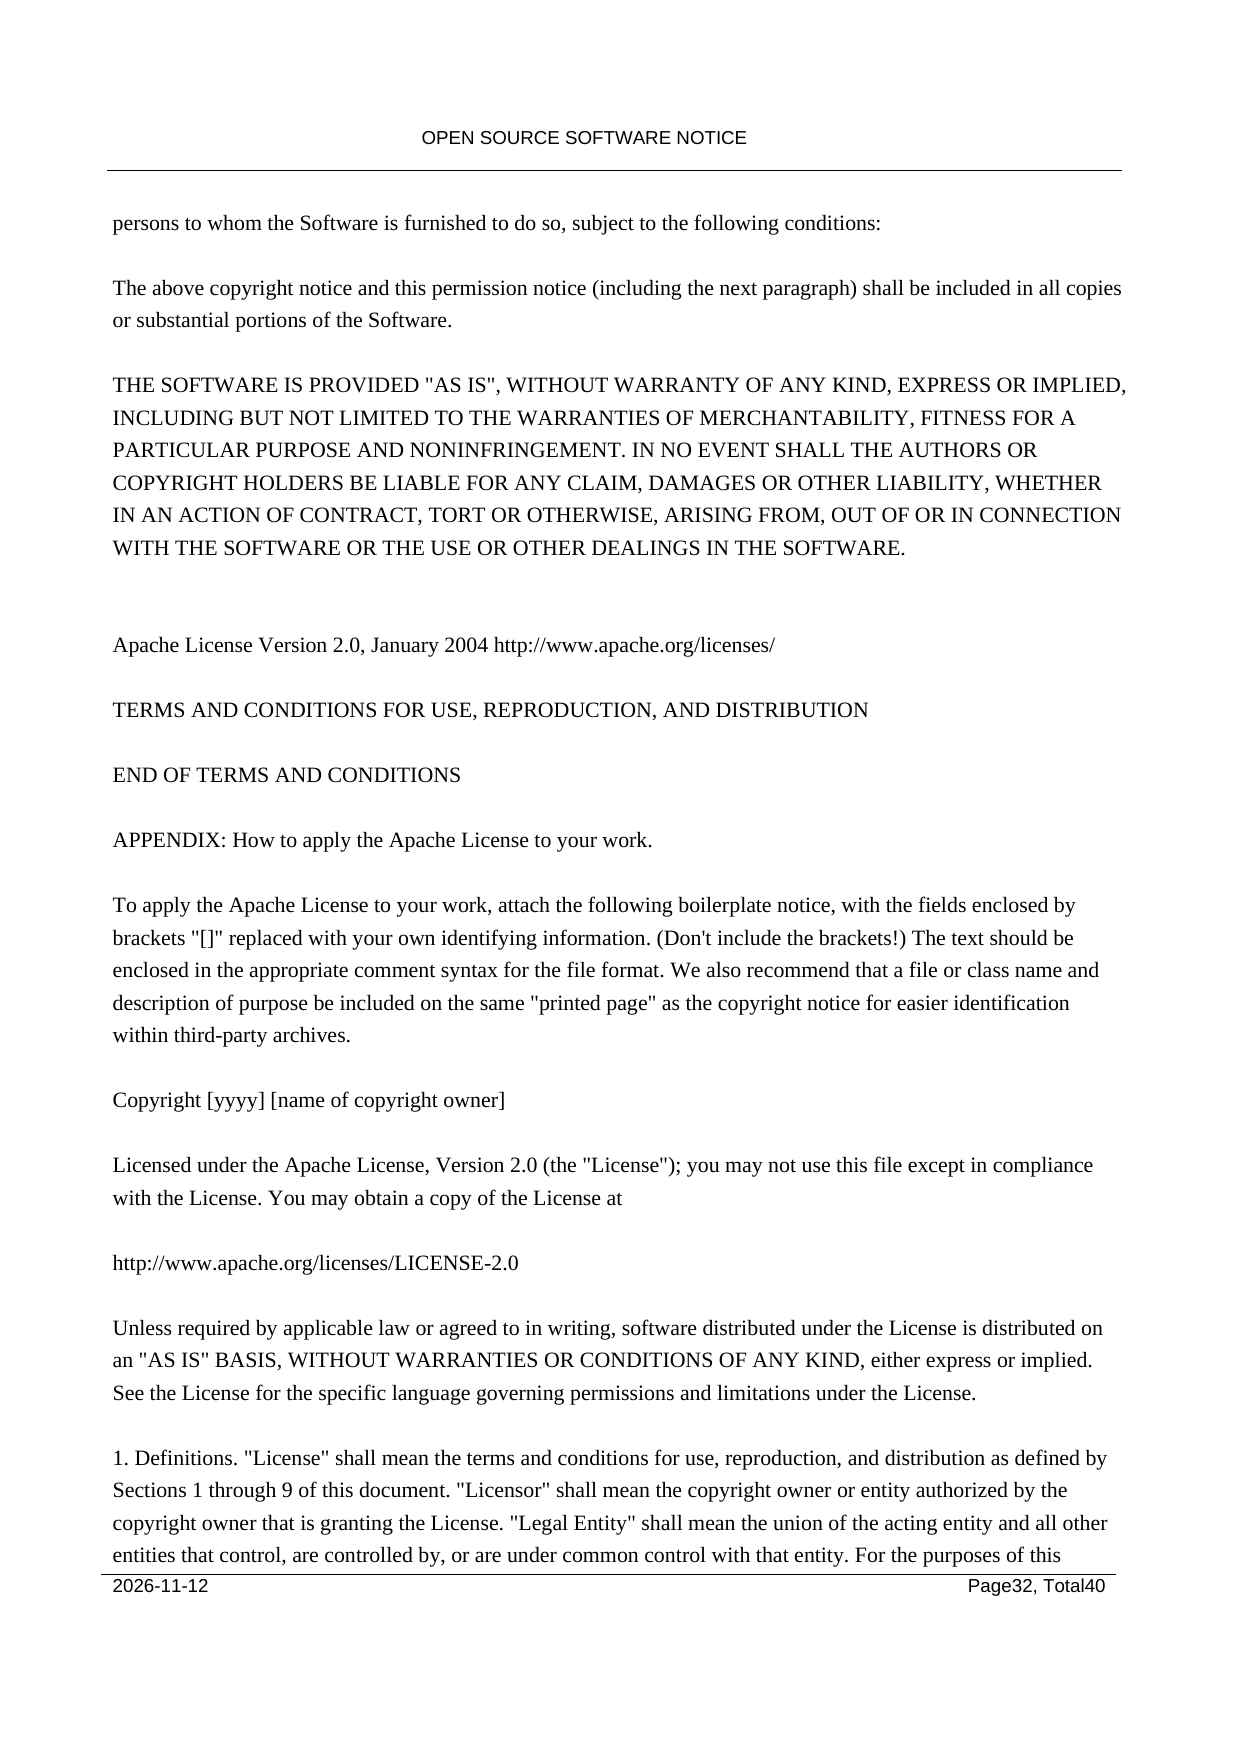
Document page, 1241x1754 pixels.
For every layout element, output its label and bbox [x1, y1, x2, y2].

text [112, 206, 1128, 1571]
